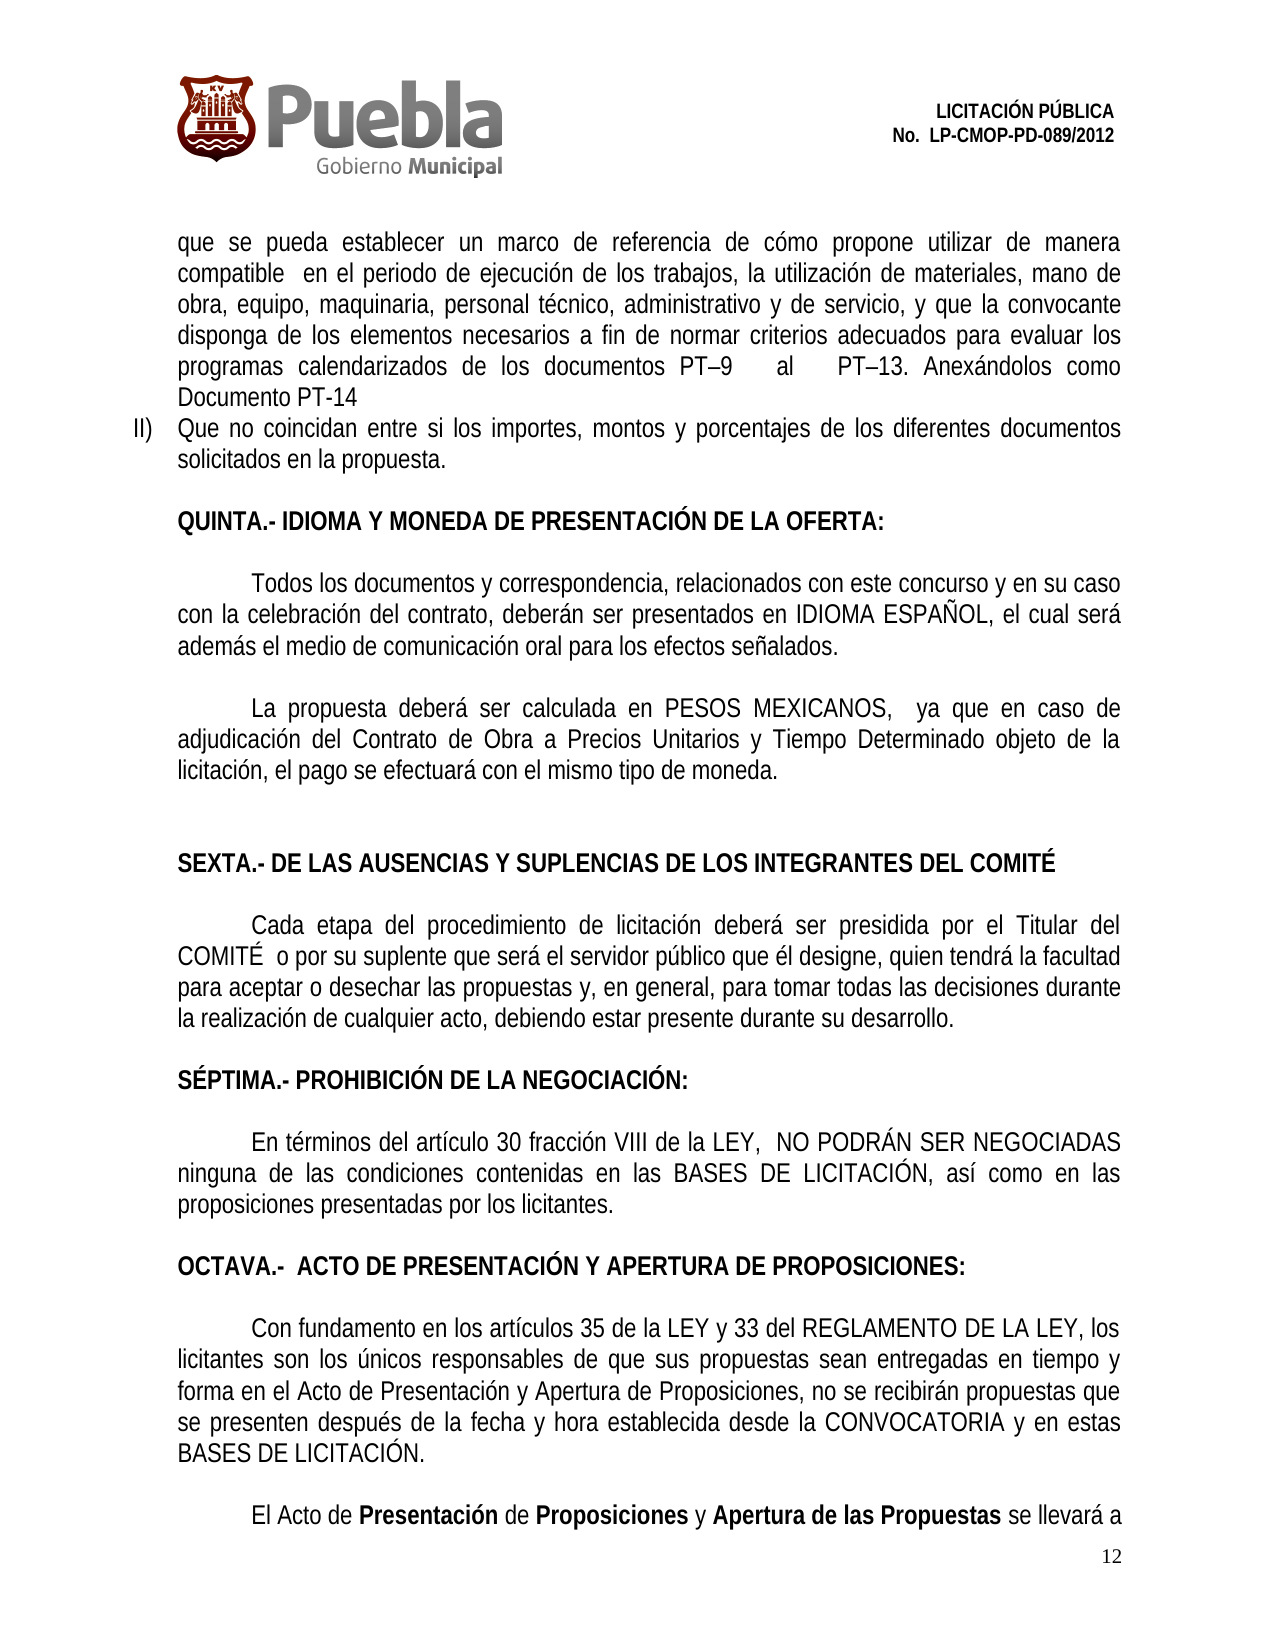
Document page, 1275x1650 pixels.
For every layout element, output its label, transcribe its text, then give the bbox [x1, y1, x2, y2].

text SEXTA.- DE LAS AUSENCIAS Y SUPLENCIAS DE LOS INTEGRANTES DEL COMITÉ [177, 847, 1122, 878]
text Cada etapa del procedimiento de licitación deberá ser presidida por el Titular del COMITÉ o por su suplente que será el servidor público que él designe, quien tendrá la facultad para aceptar o desechar las propuestas y, en general, para tomar todas las decisiones durante la realización de cualquier acto, debiendo estar presente durante su desarrollo. [177, 909, 1122, 1033]
text Todos los documentos y correspondencia, relacionados con este concurso y en su caso con la celebración del contrato, deberán ser presentados en IDIOMA ESPAÑOL, el cual será además el medio de comunicación oral para los efectos señalados. [177, 568, 1122, 661]
picture [177, 75, 502, 178]
text SÉPTIMA.- PROHIBICIÓN DE LA NEGOCIACIÓN: [177, 1064, 1122, 1095]
text Con fundamento en los artículos 35 de la LEY y 33 del REGLAMENTO DE LA LEY, los licitantes son los únicos responsables de que sus propuestas sean entregadas en tiempo y forma en el Acto de Presentación y Apertura de Proposiciones, no se recibirán propuestas que se presenten después de la fecha y hora establecida desde la CONVOCATORIA y en estas BASES DE LICITACIÓN. [177, 1313, 1122, 1468]
subtitle OCTAVA.- ACTO DE PRESENTACIÓN Y APERTURA DE PROPOSICIONES: [177, 1251, 1122, 1282]
text La propuesta deberá ser calculada en PESOS MEXICANOS, ya que en caso de adjudicación del Contrato de Obra a Precios Unitarios y Tiempo Determinado objeto de la licitación, el pago se efectuará con el mismo tipo de moneda. [177, 692, 1122, 785]
list Que no coincidan entre si los importes, montos y porcentajes de los diferentes documentos solicitados en la propuesta. [133, 412, 1122, 474]
text QUINTA.- IDIOMA Y MONEDA DE PRESENTACIÓN DE LA OFERTA: [177, 506, 1122, 537]
text En términos del artículo 30 fracción VIII de la LEY, NO PODRÁN SER NEGOCIADAS ninguna de las condiciones contenidas en las BASES DE LICITACIÓN, así como en las proposiciones presentadas por los licitantes. [177, 1126, 1122, 1219]
